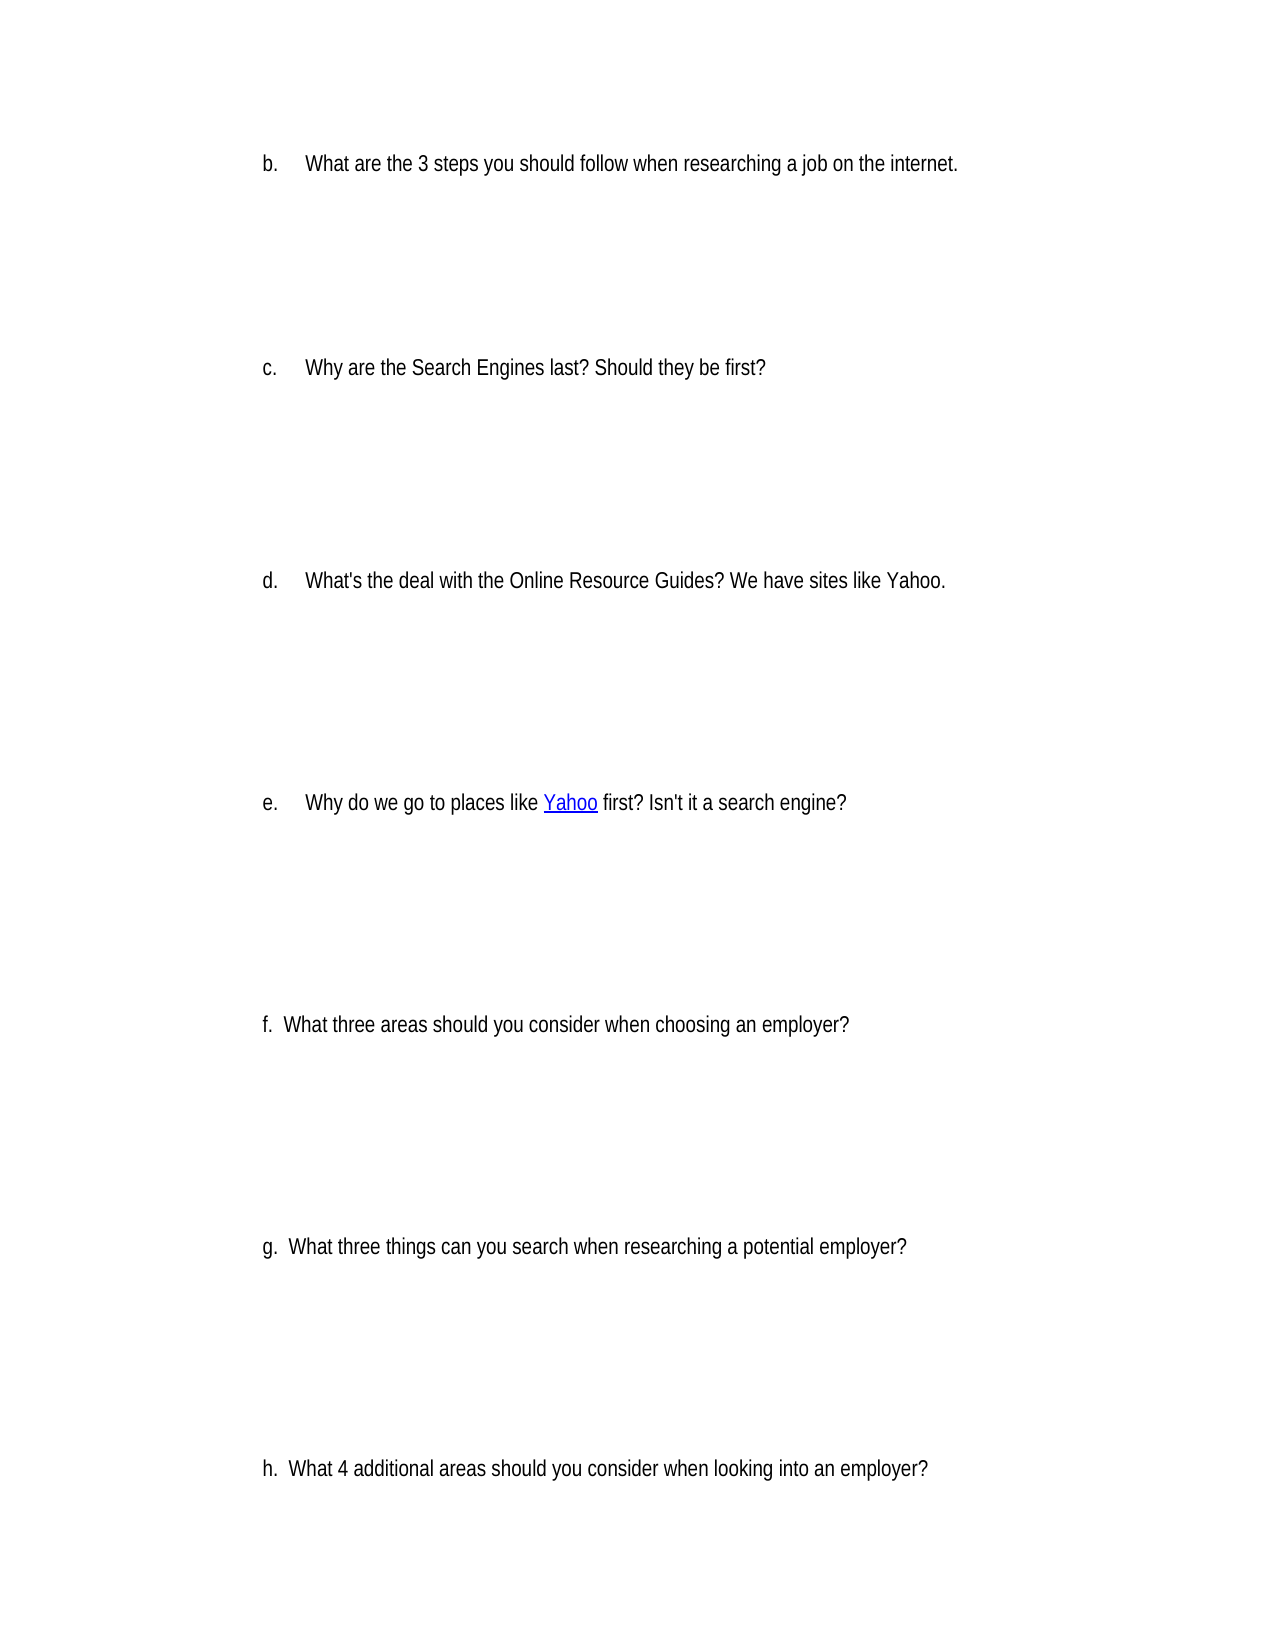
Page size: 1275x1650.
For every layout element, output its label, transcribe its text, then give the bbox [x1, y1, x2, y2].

list Why are the Search Engines last? Should they be first? [262, 354, 1125, 381]
subtitle What's the deal with the Online Resource Guides? We have sites like Yahoo. [262, 567, 1125, 593]
subtitle g. What three things can you search when researching a potential employer? [262, 1233, 1125, 1259]
list What are the 3 steps you should follow when researching a job on the internet. [262, 150, 1125, 176]
subtitle h. What 4 additional areas should you consider when looking into an employer? [262, 1455, 1125, 1481]
subtitle Why do we go to places like Yahoo first? Isn't it a search engine? [262, 789, 1125, 815]
subtitle f. What three areas should you consider when choosing an employer? [262, 1011, 1125, 1037]
